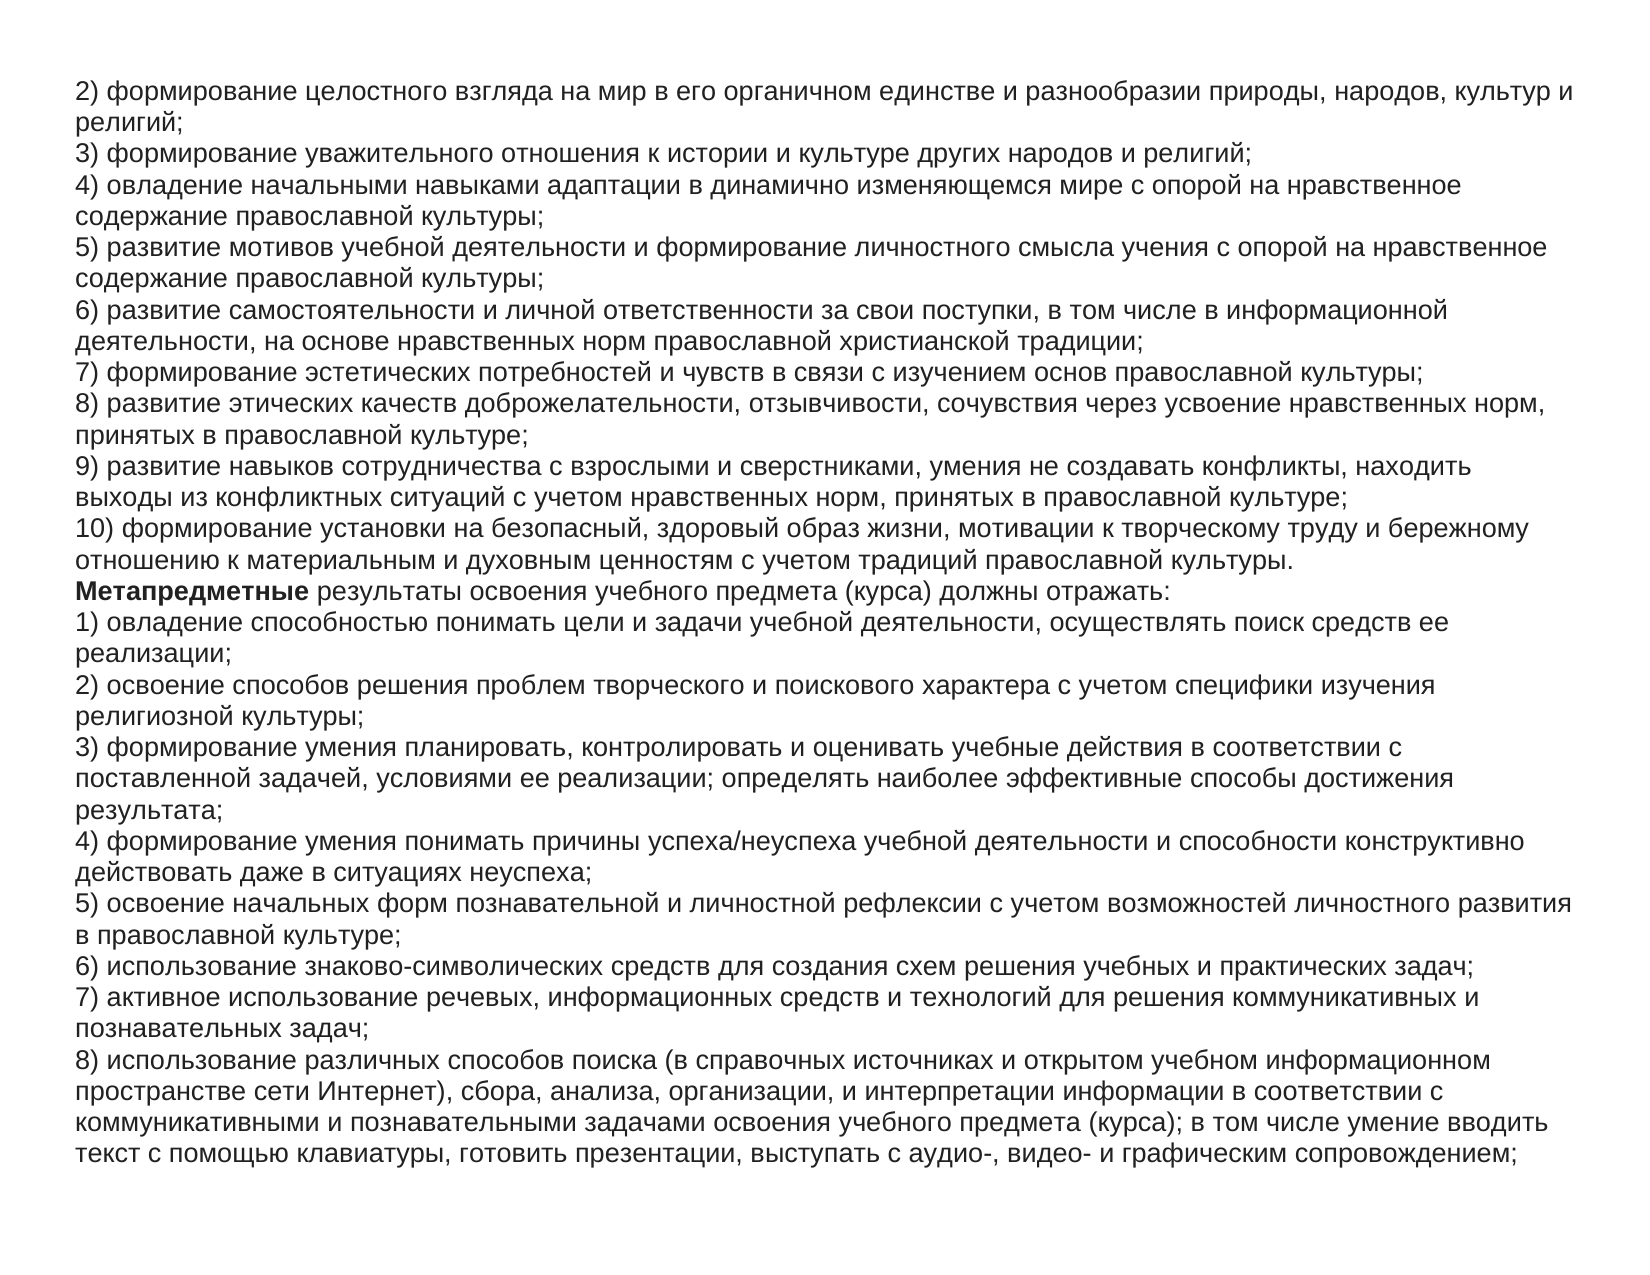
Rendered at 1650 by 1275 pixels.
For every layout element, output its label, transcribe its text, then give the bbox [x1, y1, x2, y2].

text 4) овладение начальными навыками адаптации в динамично изменяющемся мире с опорой на нравственное содержание православной культуры; [75, 169, 1575, 231]
text 9) развитие навыков сотрудничества с взрослыми и сверстниками, умения не создавать конфликты, находить выходы из конфликтных ситуаций с учетом нравственных норм, принятых в православной культуре; [75, 450, 1575, 512]
text 5) освоение начальных форм познавательной и личностной рефлексии с учетом возможностей личностного развития в православной культуре; [75, 887, 1575, 950]
text 5) развитие мотивов учебной деятельности и формирование личностного смысла учения с опорой на нравственное содержание православной культуры; [75, 231, 1575, 294]
text 10) формирование установки на безопасный, здоровый образ жизни, мотивации к творческому труду и бережному отношению к материальным и духовным ценностям с учетом традиций православной культуры. [75, 512, 1575, 575]
text 4) формирование умения понимать причины успеха/неуспеха учебной деятельности и способности конструктивно действовать даже в ситуациях неуспеха; [75, 825, 1575, 887]
text 1) овладение способностью понимать цели и задачи учебной деятельности, осуществлять поиск средств ее реализации; [75, 606, 1575, 669]
text 7) формирование эстетических потребностей и чувств в связи с изучением основ православной культуры; [75, 356, 1575, 387]
text 6) развитие самостоятельности и личной ответственности за свои поступки, в том числе в информационной деятельности, на основе нравственных норм православной христианской традиции; [75, 294, 1575, 356]
text 3) формирование уважительного отношения к истории и культуре других народов и религий; [75, 137, 1575, 169]
text 6) использование знаково-символических средств для создания схем решения учебных и практических задач; [75, 950, 1575, 981]
text 2) формирование целостного взгляда на мир в его органичном единстве и разнообразии природы, народов, культур и религий; [75, 75, 1575, 137]
text 3) формирование умения планировать, контролировать и оценивать учебные действия в соответствии с поставленной задачей, условиями ее реализации; определять наиболее эффективные способы достижения результата; [75, 731, 1575, 825]
text 7) активное использование речевых, информационных средств и технологий для решения коммуникативных и познавательных задач; [75, 981, 1575, 1044]
text 8) развитие этических качеств доброжелательности, отзывчивости, сочувствия через усвоение нравственных норм, принятых в православной культуре; [75, 387, 1575, 450]
text Метапредметные результаты освоения учебного предмета (курса) должны отражать: [75, 575, 1575, 606]
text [75, 1044, 1575, 1169]
text 2) освоение способов решения проблем творческого и поискового характера с учетом специфики изучения религиозной культуры; [75, 669, 1575, 731]
